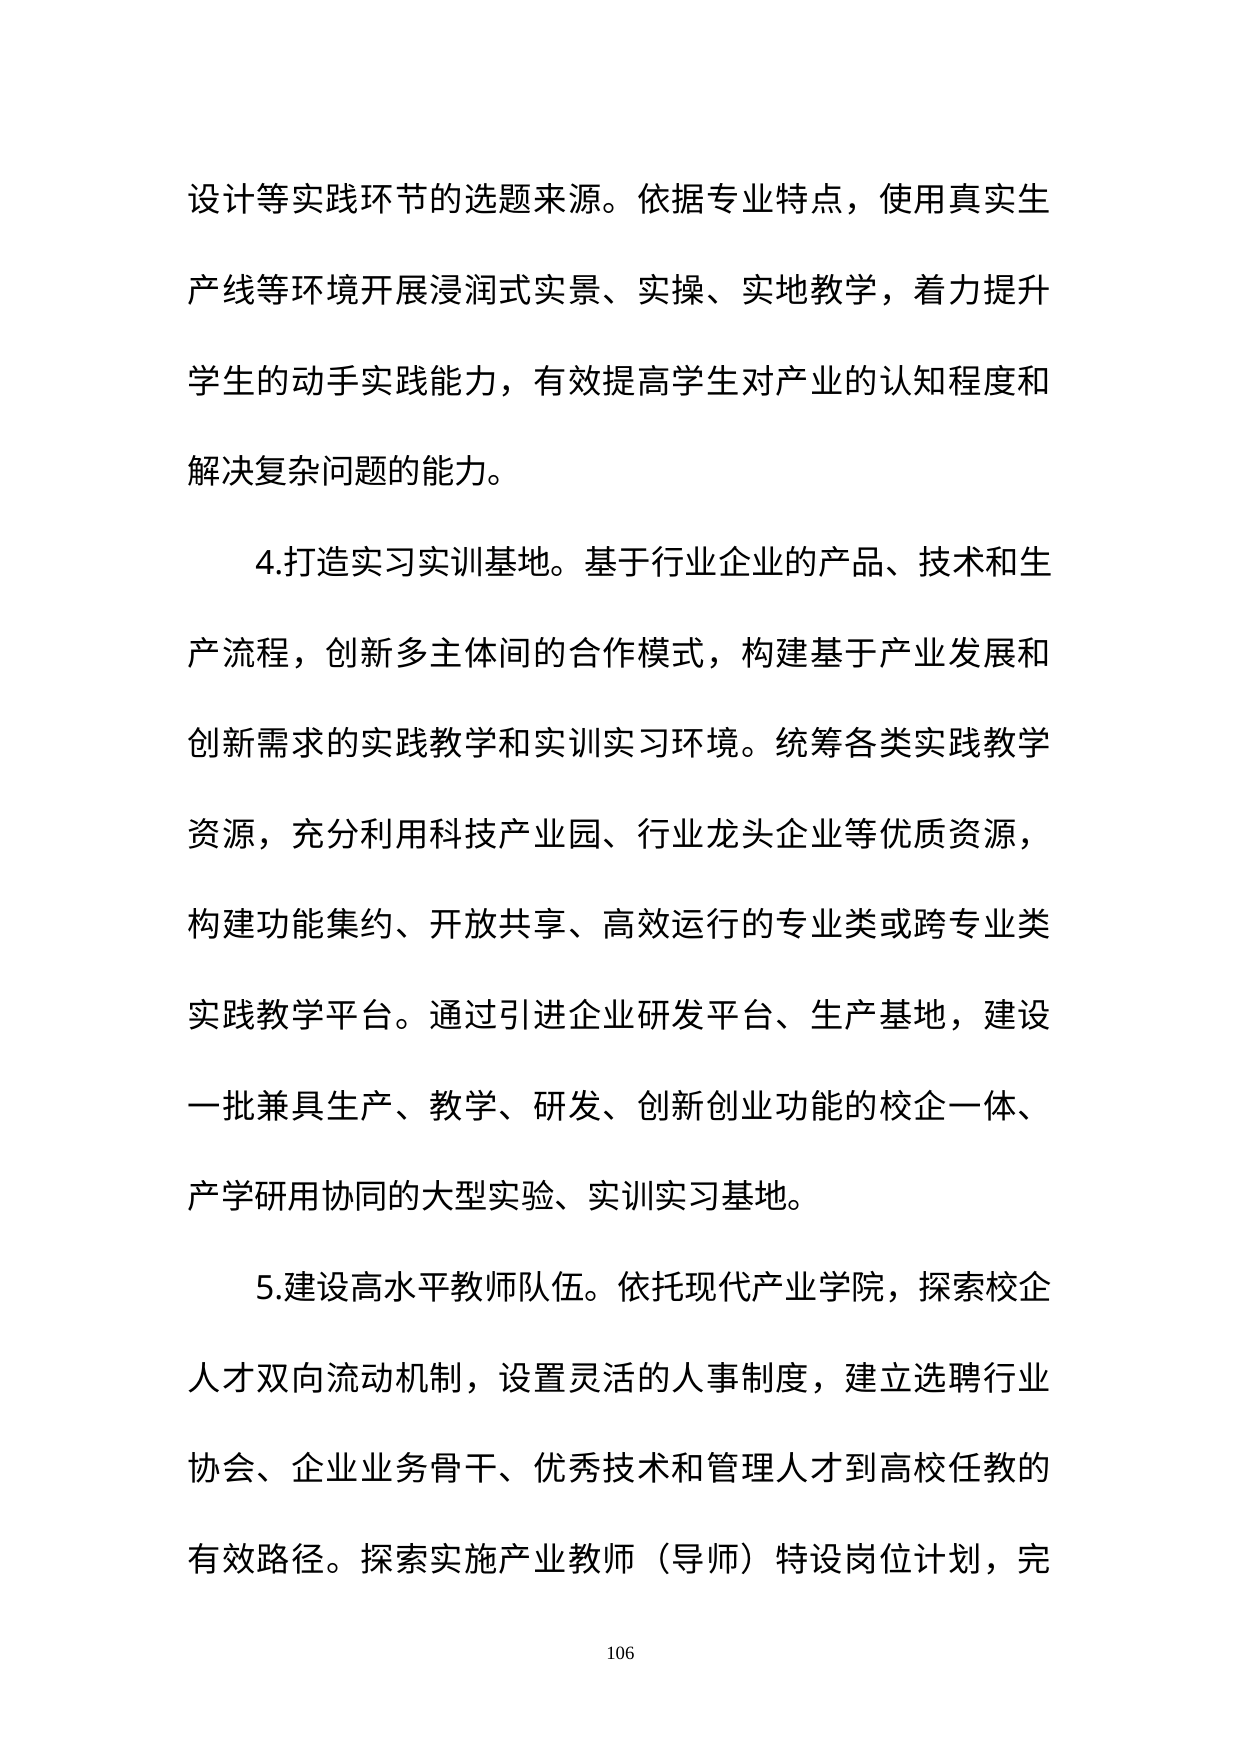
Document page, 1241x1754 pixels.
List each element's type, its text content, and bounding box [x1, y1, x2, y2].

text 4.打造实习实训基地。基于行业企业的产品、技术和生产流程，创新多主体间的合作模式，构建基于产业发展和创新需求的实践教学和实训实习环境。统筹各类实践教学资源，充分利用科技产业园、行业龙头企业等优质资源，构建功能集约、开放共享、高效运行的专业类或跨专业类实践教学平台。通过引进企业研发平台、生产基地，建设一批兼具生产、教学、研发、创新创业功能的校企一体、产学研用协同的大型实验、实训实习基地。 [187, 514, 1053, 1239]
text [187, 1239, 1053, 1602]
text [187, 152, 1053, 514]
